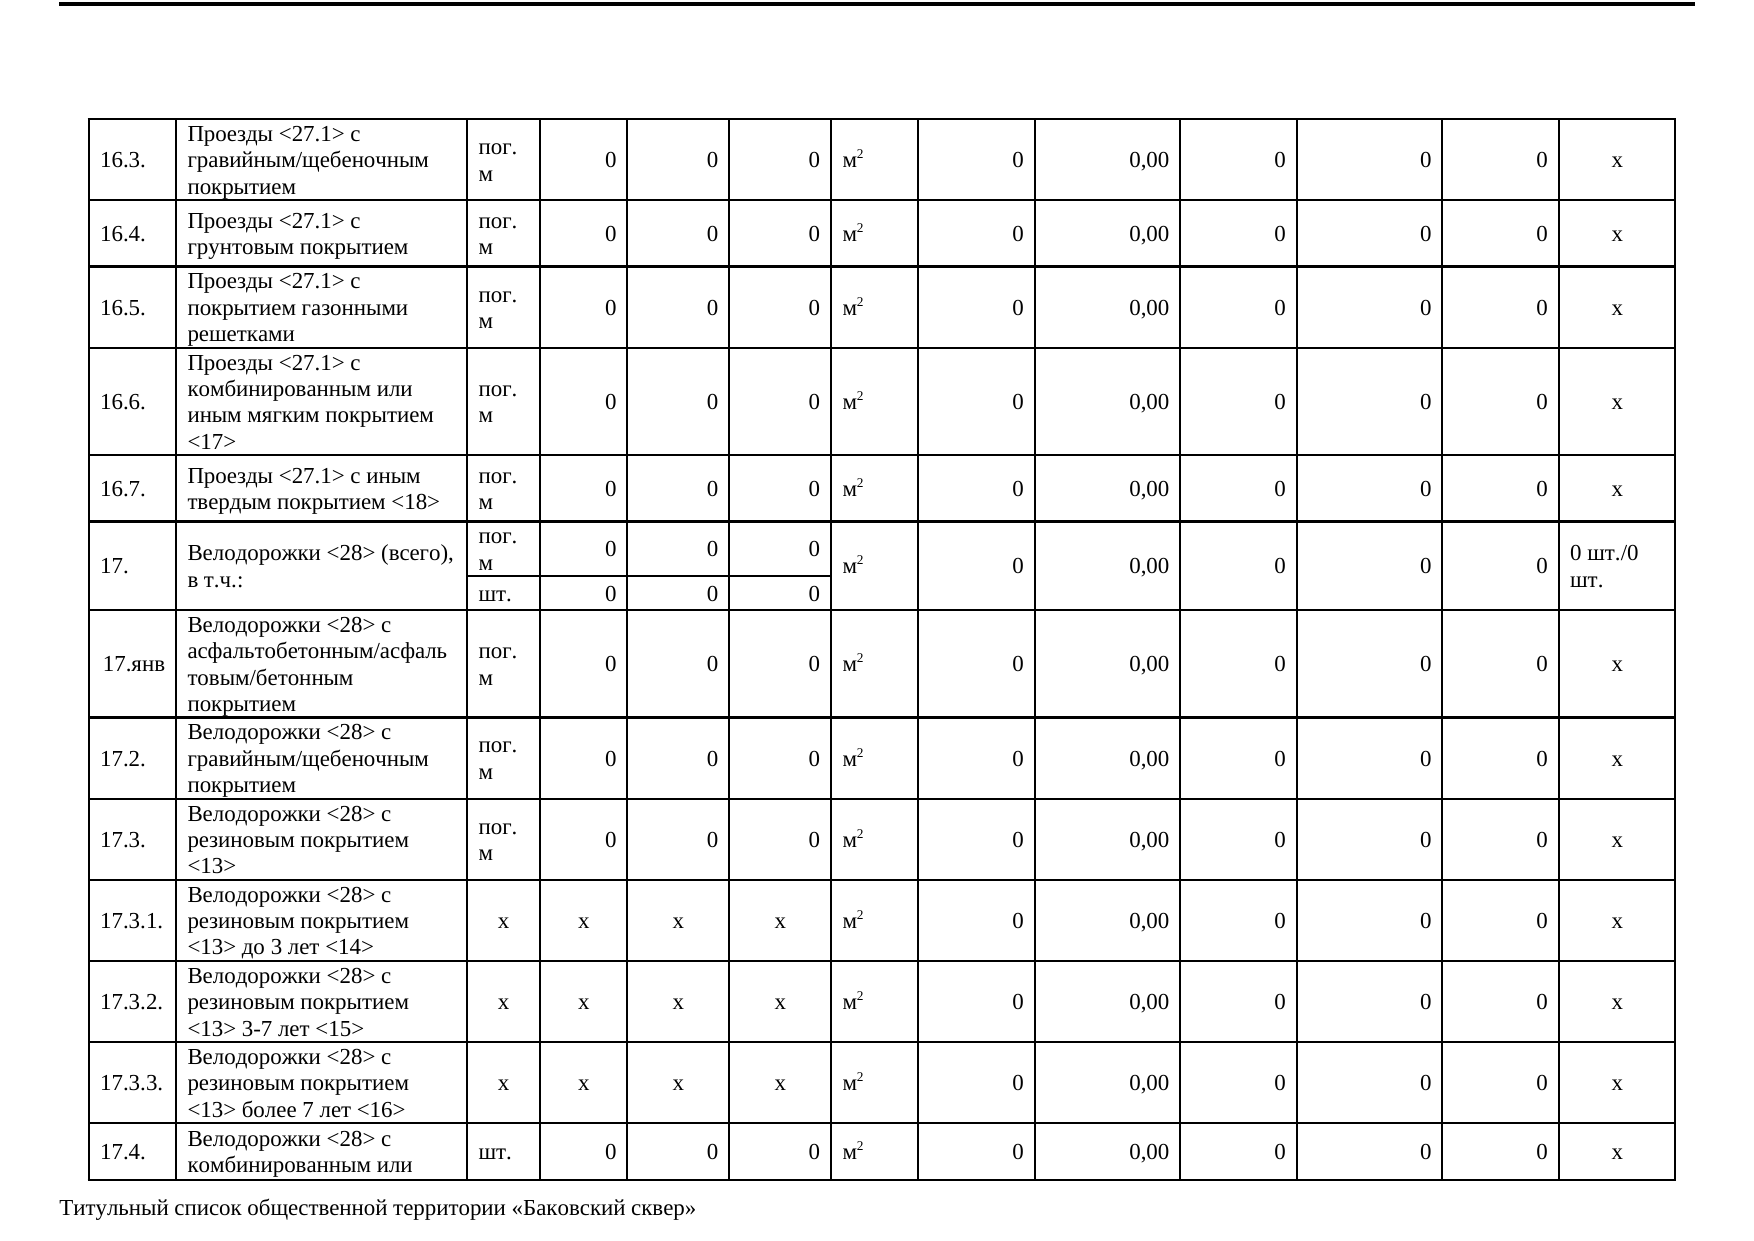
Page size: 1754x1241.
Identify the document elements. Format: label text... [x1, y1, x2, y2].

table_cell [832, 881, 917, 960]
table_cell м2 [832, 120, 917, 199]
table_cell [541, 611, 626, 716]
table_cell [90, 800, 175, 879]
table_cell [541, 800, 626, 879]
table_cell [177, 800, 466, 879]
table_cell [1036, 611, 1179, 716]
table_cell 0,00 [1036, 268, 1179, 347]
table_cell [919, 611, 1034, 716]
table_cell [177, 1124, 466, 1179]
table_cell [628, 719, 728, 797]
table_cell пог. м [468, 120, 539, 199]
table_cell 0 [628, 120, 728, 199]
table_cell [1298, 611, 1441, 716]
table_cell 16.5. [90, 268, 175, 347]
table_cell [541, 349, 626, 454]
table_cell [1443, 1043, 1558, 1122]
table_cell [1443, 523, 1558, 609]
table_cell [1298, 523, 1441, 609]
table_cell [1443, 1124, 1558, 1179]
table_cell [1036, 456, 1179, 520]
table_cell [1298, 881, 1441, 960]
table_cell 0 [628, 268, 728, 347]
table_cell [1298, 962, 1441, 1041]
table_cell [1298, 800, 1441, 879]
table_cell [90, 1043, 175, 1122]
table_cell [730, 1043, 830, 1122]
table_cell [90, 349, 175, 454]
table_cell 0,00 [1036, 120, 1179, 199]
table_cell Проезды <27.1> с гравийным/щебеночным покрытием [177, 120, 466, 199]
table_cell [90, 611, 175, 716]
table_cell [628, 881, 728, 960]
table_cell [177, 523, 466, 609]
table_cell 0 [730, 120, 830, 199]
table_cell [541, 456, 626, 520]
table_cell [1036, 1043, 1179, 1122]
table_cell 0 [1181, 268, 1296, 347]
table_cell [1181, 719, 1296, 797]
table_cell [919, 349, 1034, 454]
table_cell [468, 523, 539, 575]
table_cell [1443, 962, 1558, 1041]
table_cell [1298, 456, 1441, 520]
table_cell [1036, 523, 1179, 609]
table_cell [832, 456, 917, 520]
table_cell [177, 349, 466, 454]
table_cell м2 [832, 268, 917, 347]
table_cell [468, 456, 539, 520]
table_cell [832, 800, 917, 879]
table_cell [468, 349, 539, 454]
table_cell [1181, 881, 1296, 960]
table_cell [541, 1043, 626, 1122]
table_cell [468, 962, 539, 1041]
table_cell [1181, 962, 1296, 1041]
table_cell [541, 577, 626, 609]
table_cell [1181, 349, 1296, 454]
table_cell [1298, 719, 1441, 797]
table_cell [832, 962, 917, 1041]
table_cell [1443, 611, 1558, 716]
table_cell 0 [541, 120, 626, 199]
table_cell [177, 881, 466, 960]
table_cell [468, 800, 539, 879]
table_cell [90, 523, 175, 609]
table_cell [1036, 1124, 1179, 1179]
table_cell 0 [1443, 120, 1558, 199]
table_cell 16.4. [90, 201, 175, 265]
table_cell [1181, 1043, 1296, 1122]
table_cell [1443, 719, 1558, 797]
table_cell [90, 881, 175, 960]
table_cell 0 [1181, 201, 1296, 265]
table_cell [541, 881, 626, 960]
table_cell 0 [628, 201, 728, 265]
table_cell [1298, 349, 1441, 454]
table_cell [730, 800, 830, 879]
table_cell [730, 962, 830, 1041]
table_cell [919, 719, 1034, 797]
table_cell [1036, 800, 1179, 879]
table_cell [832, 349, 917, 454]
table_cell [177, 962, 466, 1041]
table_cell x [1560, 120, 1674, 199]
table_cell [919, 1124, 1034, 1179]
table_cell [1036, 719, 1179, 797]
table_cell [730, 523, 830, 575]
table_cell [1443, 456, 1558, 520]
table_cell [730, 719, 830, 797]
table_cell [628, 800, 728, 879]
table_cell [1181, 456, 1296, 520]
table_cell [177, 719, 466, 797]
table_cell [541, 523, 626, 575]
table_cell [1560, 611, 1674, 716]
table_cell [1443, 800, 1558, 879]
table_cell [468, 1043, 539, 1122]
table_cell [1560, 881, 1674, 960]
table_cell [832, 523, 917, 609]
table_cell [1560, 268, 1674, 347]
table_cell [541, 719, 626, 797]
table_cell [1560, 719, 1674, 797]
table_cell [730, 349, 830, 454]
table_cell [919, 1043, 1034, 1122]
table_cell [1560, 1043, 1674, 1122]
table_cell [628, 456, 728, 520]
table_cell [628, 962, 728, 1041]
table_cell 0 [919, 120, 1034, 199]
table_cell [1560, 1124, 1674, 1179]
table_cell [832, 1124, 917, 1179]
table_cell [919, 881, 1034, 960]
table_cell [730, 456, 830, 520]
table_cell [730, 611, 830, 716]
table_cell 0 [919, 268, 1034, 347]
table_cell 0 [541, 268, 626, 347]
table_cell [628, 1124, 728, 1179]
table_cell 0 [541, 201, 626, 265]
table_cell Проезды <27.1> с грунтовым покрытием [177, 201, 466, 265]
table_cell 0 [1298, 268, 1441, 347]
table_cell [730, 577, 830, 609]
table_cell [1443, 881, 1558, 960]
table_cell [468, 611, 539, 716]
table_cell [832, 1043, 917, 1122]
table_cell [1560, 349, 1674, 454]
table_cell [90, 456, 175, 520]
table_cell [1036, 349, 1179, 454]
table_cell м2 [832, 201, 917, 265]
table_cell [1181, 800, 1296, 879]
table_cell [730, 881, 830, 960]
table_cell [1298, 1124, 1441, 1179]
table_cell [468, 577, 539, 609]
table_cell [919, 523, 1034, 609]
table_cell 0 [730, 201, 830, 265]
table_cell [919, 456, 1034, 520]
table_cell 16.3. [90, 120, 175, 199]
table_cell 0,00 [1036, 201, 1179, 265]
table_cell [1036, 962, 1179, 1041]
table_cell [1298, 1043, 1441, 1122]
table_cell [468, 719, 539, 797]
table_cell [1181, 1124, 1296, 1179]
table_cell 0 [919, 201, 1034, 265]
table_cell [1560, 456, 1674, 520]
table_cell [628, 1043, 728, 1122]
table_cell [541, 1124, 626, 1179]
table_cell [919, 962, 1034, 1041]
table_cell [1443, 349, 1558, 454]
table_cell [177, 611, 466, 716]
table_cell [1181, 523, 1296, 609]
table_cell 0 [1298, 201, 1441, 265]
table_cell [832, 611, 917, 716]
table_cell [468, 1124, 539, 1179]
table_cell пог. м [468, 268, 539, 347]
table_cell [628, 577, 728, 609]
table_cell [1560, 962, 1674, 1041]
table_cell 0 [1298, 120, 1441, 199]
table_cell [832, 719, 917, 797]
table_cell x [1560, 201, 1674, 265]
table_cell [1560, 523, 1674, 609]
table_cell Проезды <27.1> с покрытием газонными решетками [177, 268, 466, 347]
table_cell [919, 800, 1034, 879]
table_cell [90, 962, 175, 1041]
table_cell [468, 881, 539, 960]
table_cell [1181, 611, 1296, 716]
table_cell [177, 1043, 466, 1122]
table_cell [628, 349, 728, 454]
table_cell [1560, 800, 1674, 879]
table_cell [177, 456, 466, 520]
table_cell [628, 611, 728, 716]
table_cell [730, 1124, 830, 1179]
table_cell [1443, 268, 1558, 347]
table_cell 0 [730, 268, 830, 347]
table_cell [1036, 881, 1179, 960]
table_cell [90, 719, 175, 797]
table_cell 0 [1443, 201, 1558, 265]
table_cell пог. м [468, 201, 539, 265]
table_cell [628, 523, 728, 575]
table_cell 0 [1181, 120, 1296, 199]
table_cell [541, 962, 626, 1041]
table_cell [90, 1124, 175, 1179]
